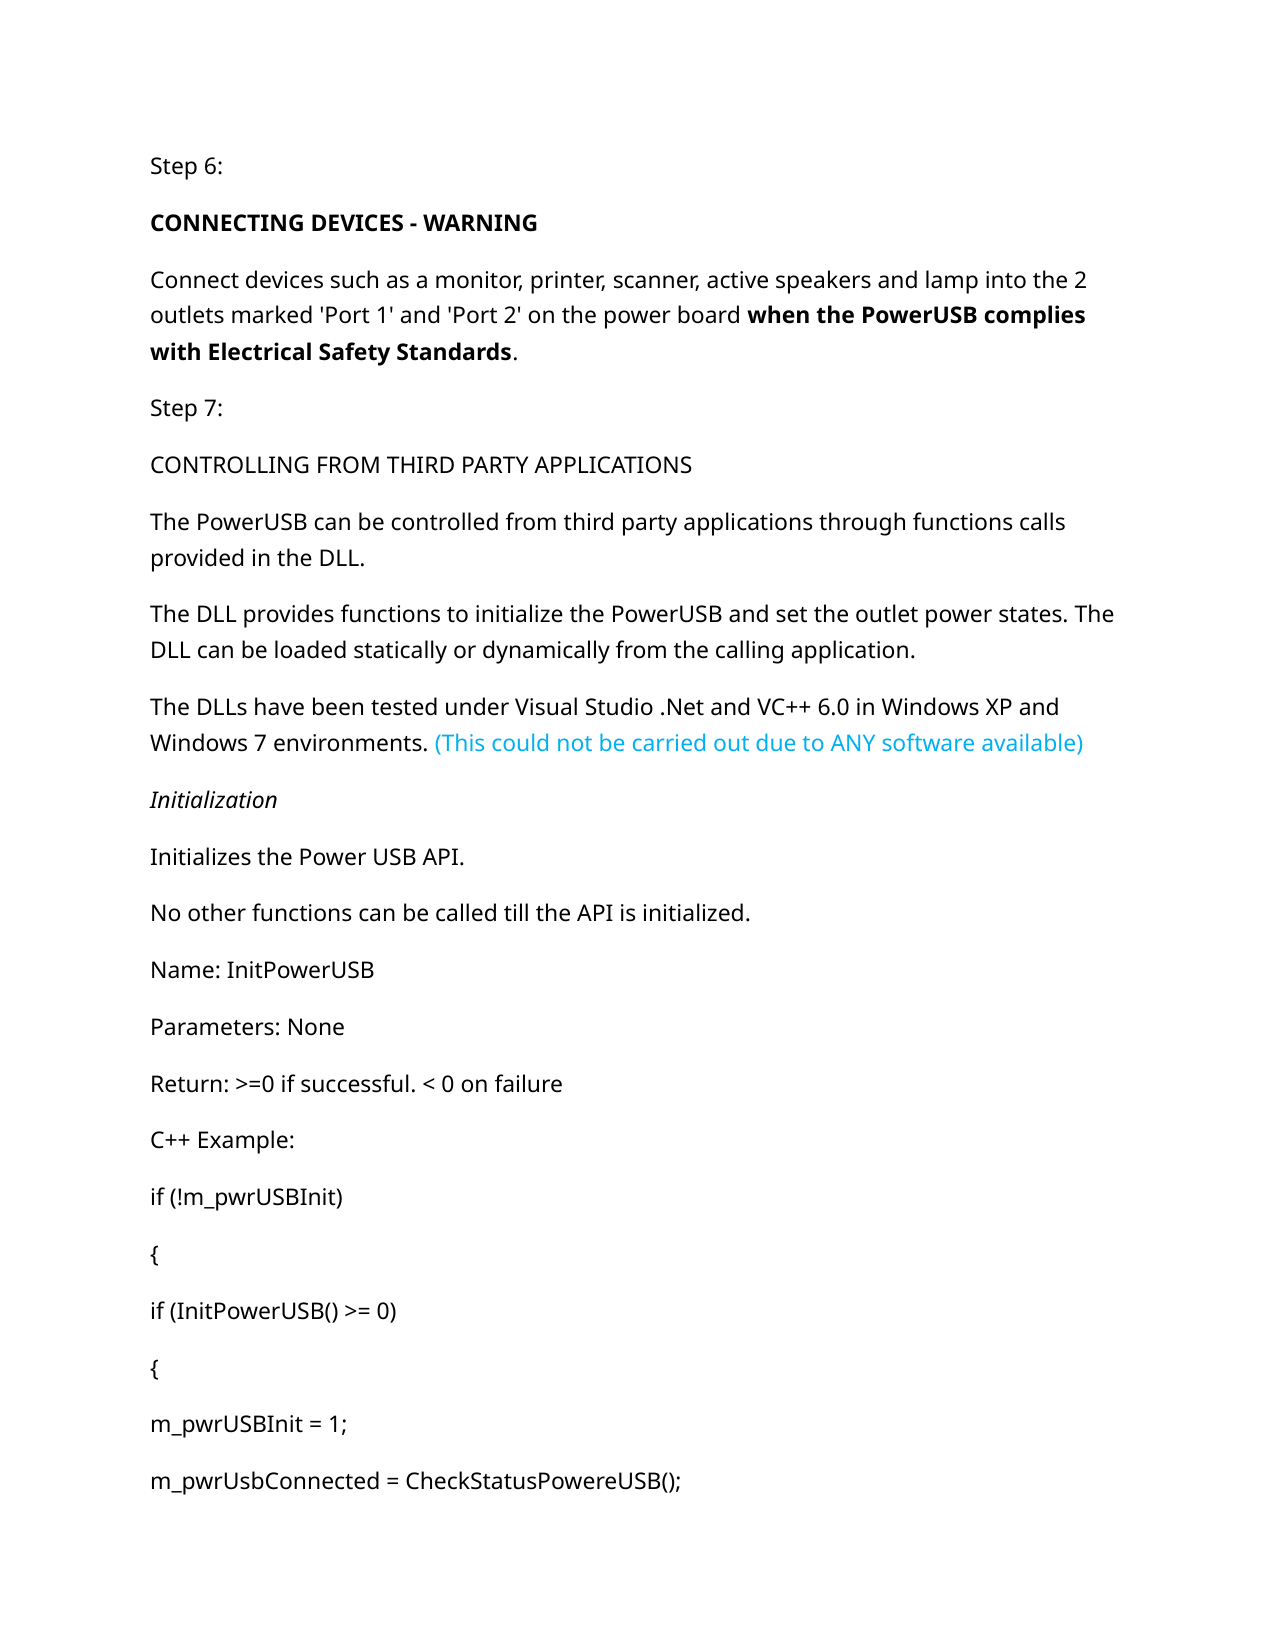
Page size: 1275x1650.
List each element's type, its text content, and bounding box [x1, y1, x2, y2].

text No other functions can be called till the API is initialized. [150, 897, 1125, 929]
text Step 6: [150, 150, 1125, 181]
text The PowerUSB can be controlled from third party applications through functions calls provided in the DLL. [150, 506, 1125, 573]
text The DLLs have been tested under Visual Studio .Net and VC++ 6.0 in Windows XP and Windows 7 environments. (This could not be carried out due to ANY software available) [150, 691, 1125, 758]
text The DLL provides functions to initialize the PowerUSB and set the outlet power states. The DLL can be loaded statically or dynamically from the calling application. [150, 598, 1125, 666]
text Connect devices such as a monitor, printer, scanner, active speakers and lamp into the 2 outlets marked 'Port 1' and 'Port 2' on the power board when the PowerUSB complies with Electrical Safety Standards. [150, 263, 1125, 367]
text Initializes the Power USB API. [150, 841, 1125, 872]
text C++ Example: [150, 1124, 1125, 1156]
text Initialization [150, 784, 1125, 815]
text if (!m_pwrUSBInit) [150, 1181, 1125, 1212]
text Return: >=0 if successful. < 0 on failure [150, 1068, 1125, 1099]
text Step 7: [150, 392, 1125, 423]
text m_pwrUsbConnected = CheckStatusPowereUSB(); [150, 1465, 1125, 1496]
text m_pwrUSBInit = 1; [150, 1408, 1125, 1439]
text Name: InitPowerUSB [150, 954, 1125, 985]
text CONTROLLING FROM THIRD PARTY APPLICATIONS [150, 449, 1125, 480]
text if (InitPowerUSB() >= 0) [150, 1295, 1125, 1326]
text CONNECTING DEVICES - WARNING [150, 207, 1125, 238]
text { [150, 1352, 1125, 1383]
text Parameters: None [150, 1011, 1125, 1042]
text { [150, 1238, 1125, 1269]
